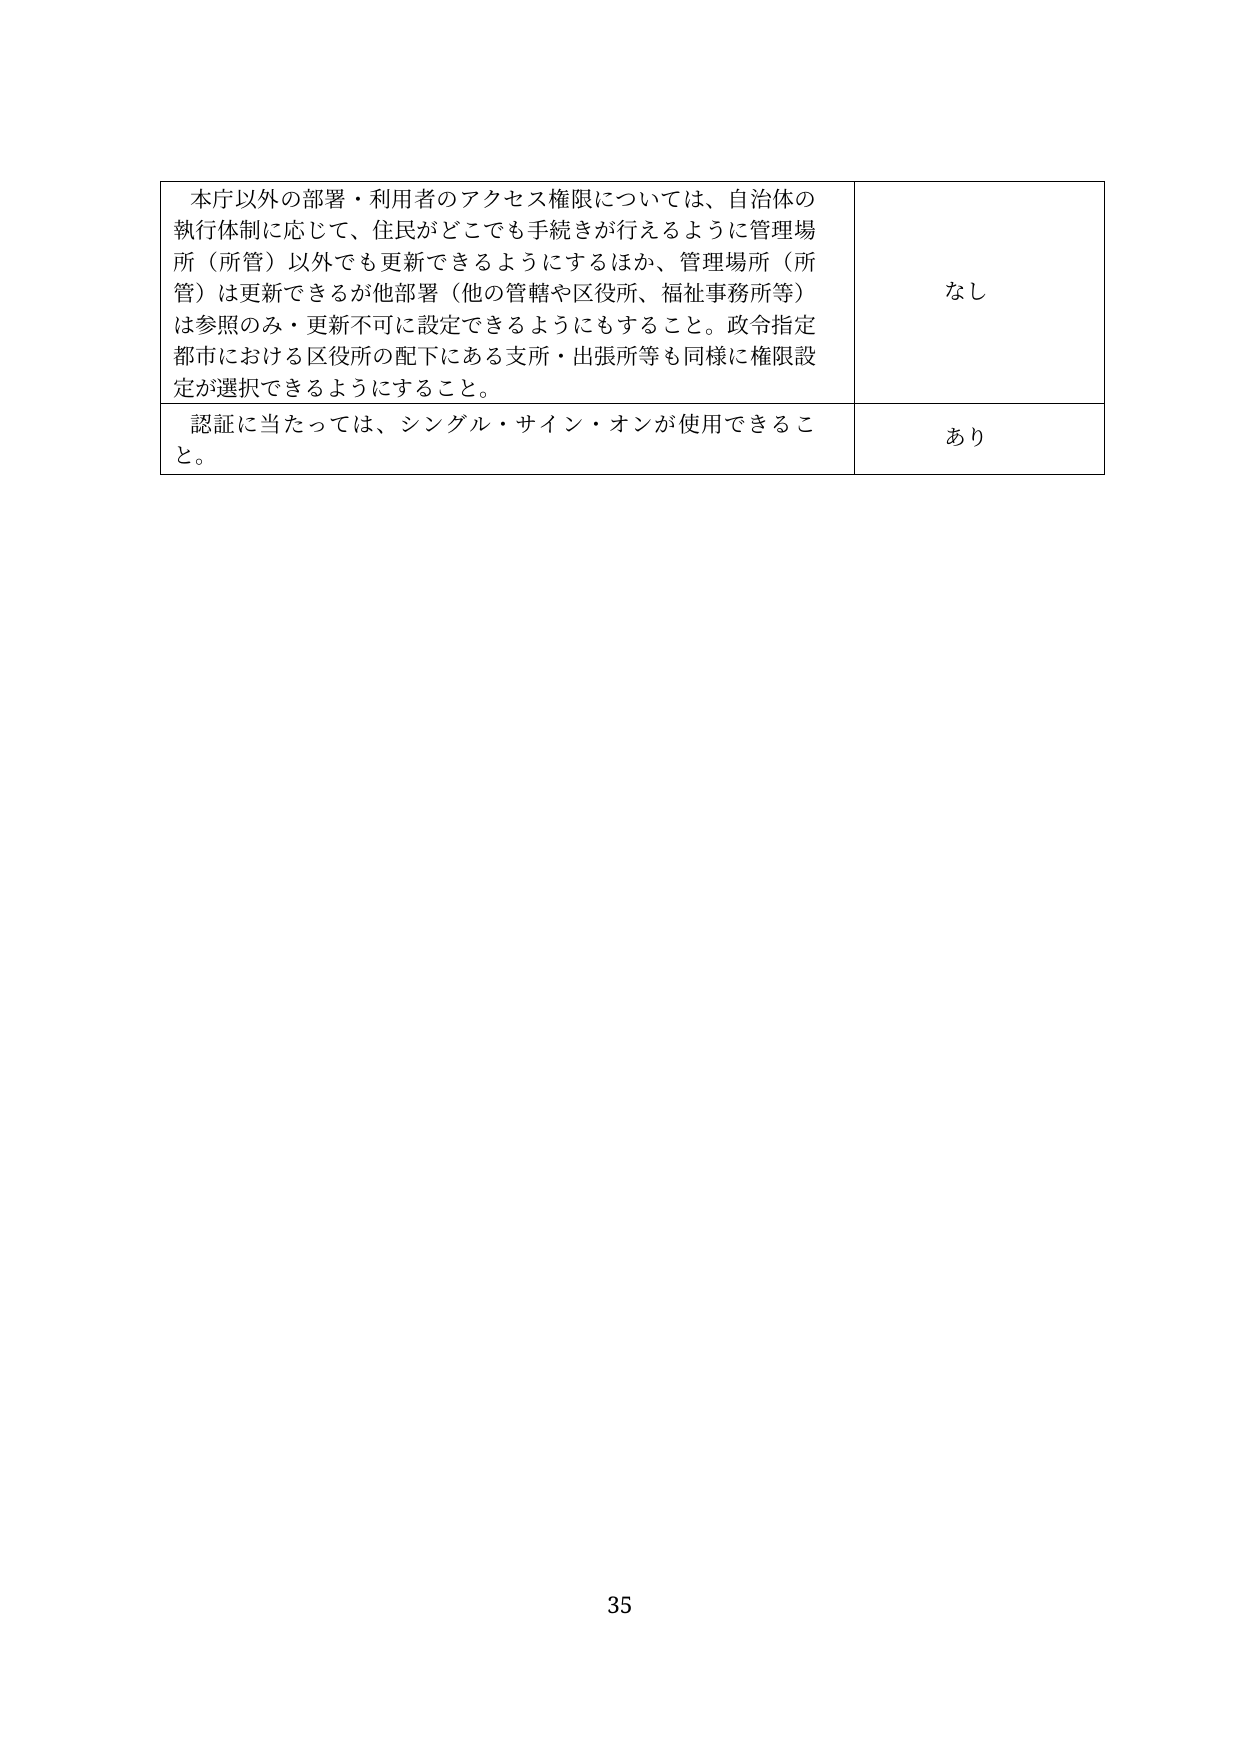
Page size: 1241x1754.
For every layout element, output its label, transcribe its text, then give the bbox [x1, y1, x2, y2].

table_cell 認証に当たっては、シングル・サイン・オンが使用できること。 [161, 404, 854, 473]
table_cell なし [855, 182, 1104, 403]
table_cell 本庁以外の部署・利用者のアクセス権限については、自治体の執行体制に応じて、住民がどこでも手続きが行えるように管理場所（所管）以外でも更新できるようにするほか、管理場所（所管）は更新できるが他部署（他の管轄や区役所、福祉事務所等）は参照のみ・更新不可に設定できるようにもすること。政令指定都市における区役所の配下にある支所・出張所等も同様に権限設定が選択できるようにすること。 [161, 182, 854, 403]
table_cell あり [855, 404, 1104, 473]
